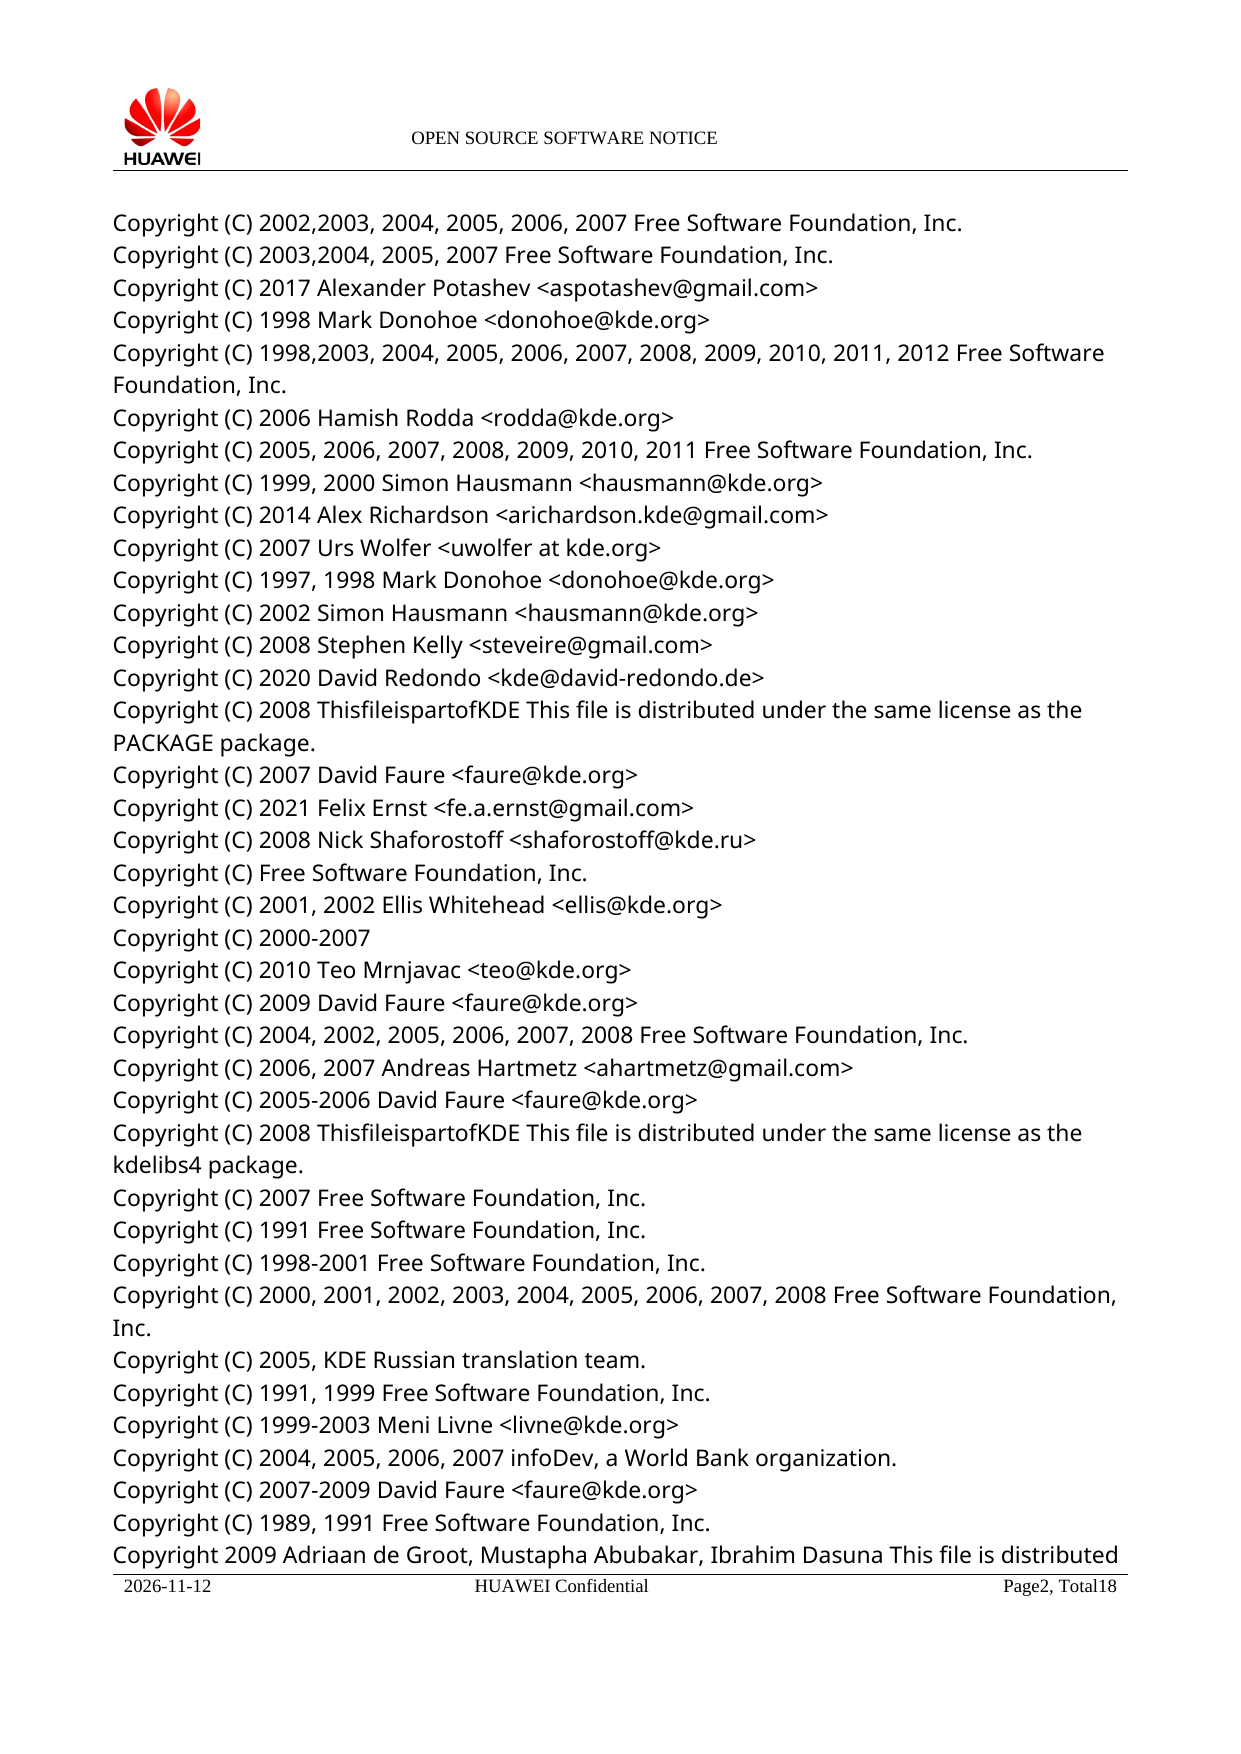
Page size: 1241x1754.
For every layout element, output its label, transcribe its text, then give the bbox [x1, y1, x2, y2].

picture [124, 88, 201, 165]
